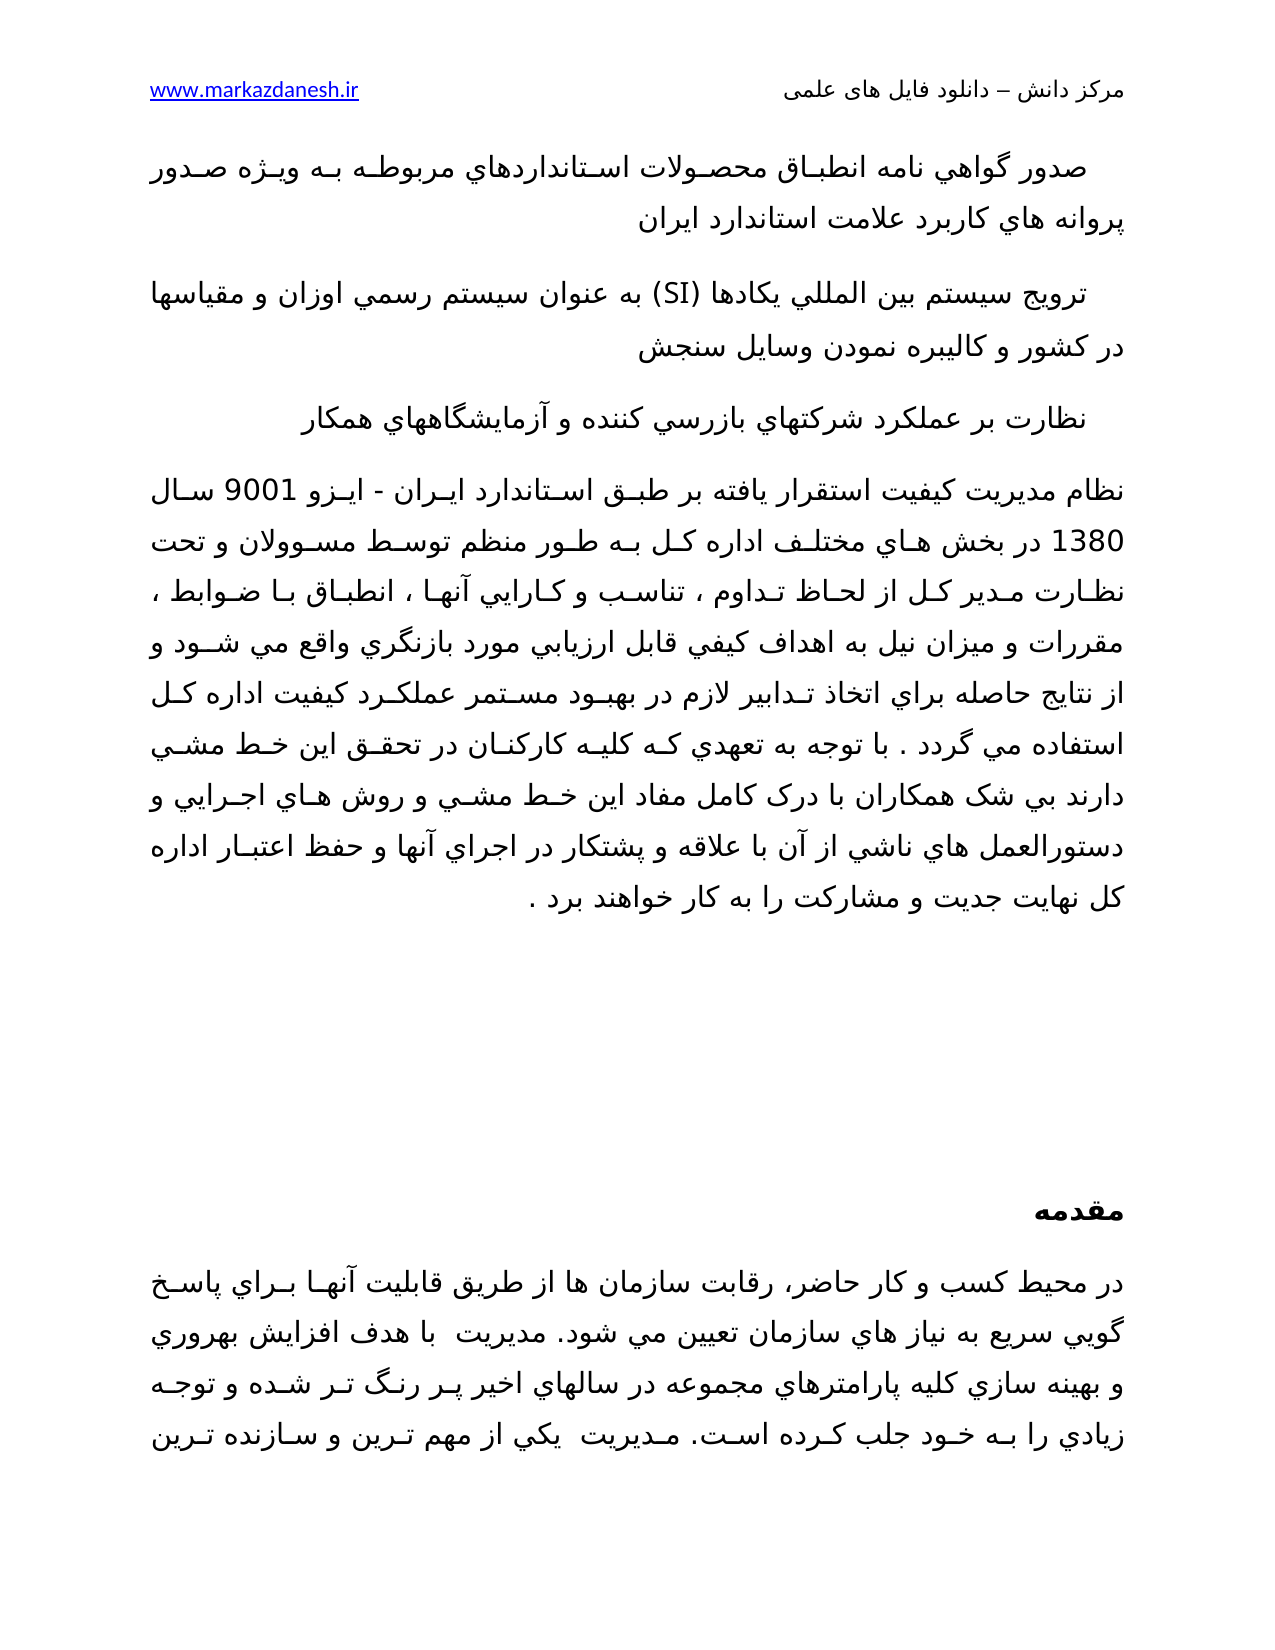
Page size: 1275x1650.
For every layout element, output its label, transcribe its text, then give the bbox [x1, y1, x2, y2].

text صدور گواهي نامه انطباق محصولات استانداردهاي مربوطه به ويژه صدور پروانه هاي کاربرد علامت استاندارد ايران [150, 150, 1125, 235]
text ترويج سيستم بين المللي يکادها (SI) به عنوان سيستم رسمي اوزان و مقياسها در کشور و کاليبره نمودن وسايل سنجش [150, 273, 1125, 363]
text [150, 1265, 1125, 1452]
text نظام مديريت کيفيت استقرار يافته بر طبق استاندارد ايران - ايزو 9001 سال 1380 در بخش هاي مختلف اداره کل به طور منظم توسط مسوولان و تحت نظارت مدير کل از لحاظ تداوم ، تناسب و کارايي آنها ، انطباق با ضوابط ، مقررات و ميزان نيل به اهداف کيفي قابل ارزيابي مورد بازنگري واقع مي شود و از نتايج حاصله براي اتخاذ تدابير لازم در بهبود مستمر عملکرد کيفيت اداره کل استفاده مي گردد . با توجه به تعهدي که کليه کارکنان در تحقق اين خط مشي دارند بي شک همکاران با درک کامل مفاد اين خط مشي و روش هاي اجرايي و دستورالعمل هاي ناشي از آن با علاقه و پشتکار در اجراي آنها و حفظ اعتبار اداره کل نهايت جديت و مشارکت را به کار خواهند برد . [150, 473, 1125, 914]
text نظارت بر عملکرد شرکتهاي بازرسي کننده و آزمايشگاههاي همکار [150, 401, 1125, 435]
text مقدمه [150, 1193, 1125, 1227]
